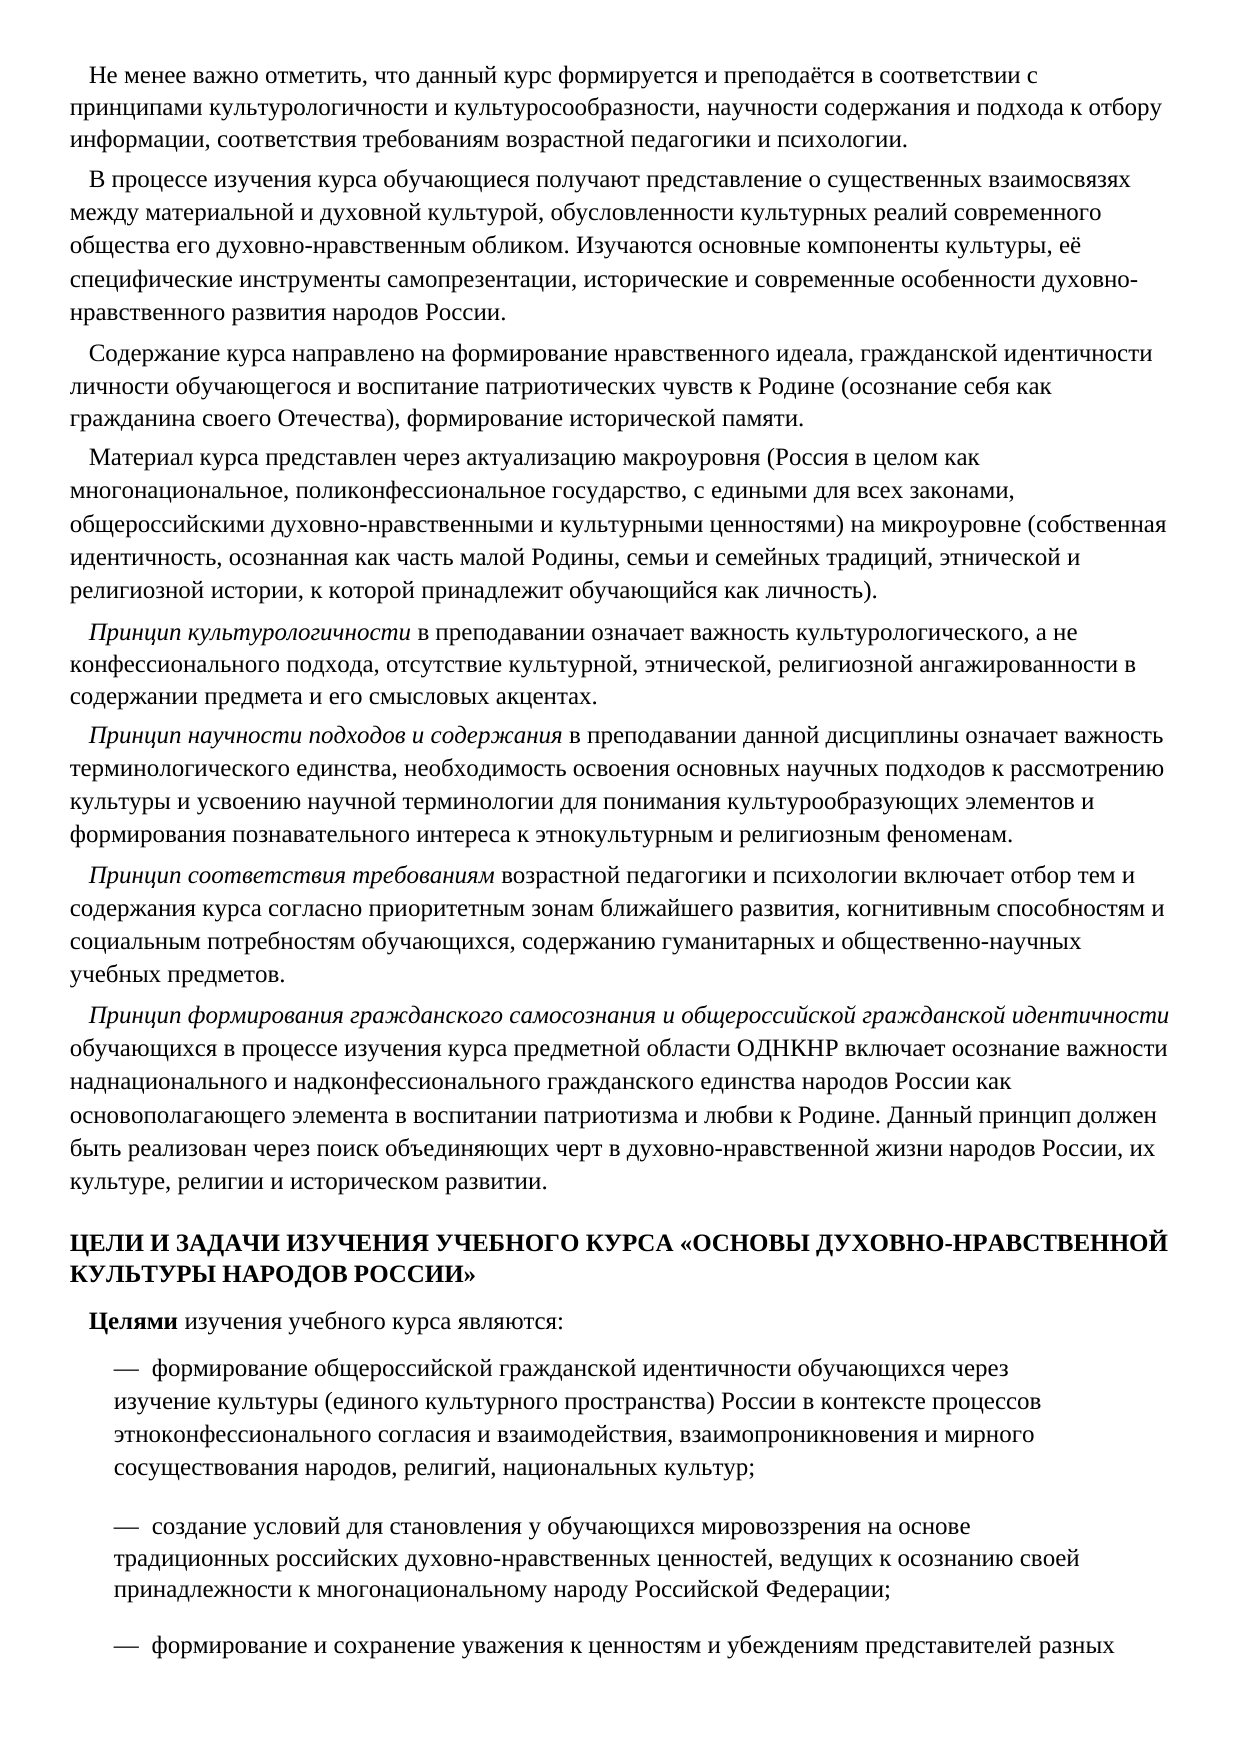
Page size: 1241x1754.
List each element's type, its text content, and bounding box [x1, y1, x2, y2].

text Принцип культурологичности в преподавании означает важность культурологического, а не конфессионального подхода, отсутствие культурной, этнической, религиозной ангажированности в содержании предмета и его смысловых акцентах. [69, 617, 1184, 710]
list формирование общероссийской гражданской идентичности обучающихся через изучение культуры (единого культурного пространства) России в контексте процессов этноконфессионального согласия и взаимодействия, взаимопроникновения и мирного сосуществования народов, религий, национальных культур; [113, 1353, 1112, 1481]
text Содержание курса направлено на формирование нравственного идеала, гражданской идентичности личности обучающегося и воспитание патриотических чувств к Родине (осознание себя как гражданина своего Отечества), формирование исторической памяти. [69, 338, 1163, 432]
text В процессе изучения курса обучающиеся получают представление о существенных взаимосвязях между материальной и духовной культурой, обусловленности культурных реалий современного общества его духовно-нравственным обликом. Изучаются основные компоненты культуры, её специфические инструменты самопрезентации, исторические и современные особенности духовно- нравственного развития народов России. [69, 164, 1141, 326]
text Целями изучения учебного курса являются: [88, 1306, 1184, 1335]
text Принцип соответствия требованиям возрастной педагогики и психологии включает отбор тем и содержания курса согласно приоритетным зонам ближайшего развития, когнитивным способностям и социальным потребностям обучающихся, содержанию гуманитарных и общественно-научных учебных предметов. [69, 860, 1168, 988]
text Принцип формирования гражданского самосознания и общероссийской гражданской идентичности обучающихся в процессе изучения курса предметной области ОДНКНР включает осознание важности наднационального и надконфессионального гражданского единства народов России как основополагающего элемента в воспитании патриотизма и любви к Родине. Данный принцип должен быть реализован через поиск объединяющих черт в духовно-нравственной жизни народов России, их культуре, религии и историческом развитии. [69, 1000, 1184, 1195]
subtitle ЦЕЛИ И ЗАДАЧИ ИЗУЧЕНИЯ УЧЕБНОГО КУРСА «ОСНОВЫ ДУХОВНО-НРАВСТВЕННОЙ КУЛЬТУРЫ НАРОДОВ РОССИИ» [69, 1228, 1171, 1288]
list создание условий для становления у обучающихся мировоззрения на основе традиционных российских духовно-нравственных ценностей, ведущих к осознанию своей принадлежности к многонациональному народу Российской Федерации; [113, 1511, 1132, 1603]
text Не менее важно отметить, что данный курс формируется и преподаётся в соответствии с принципами культурологичности и культуросообразности, научности содержания и подхода к отбору информации, соответствия требованиям возрастной педагогики и психологии. [69, 60, 1168, 153]
list формирование и сохранение уважения к ценностям и убеждениям представителей разных [113, 1630, 1184, 1659]
text Материал курса представлен через актуализацию макроуровня (Россия в целом как многонациональное, поликонфессиональное государство, с едиными для всех законами, общероссийскими духовно-нравственными и культурными ценностями) на микроуровне (собственная идентичность, осознанная как часть малой Родины, семьи и семейных традиций, этнической и религиозной истории, к которой принадлежит обучающийся как личность). [69, 442, 1184, 604]
text Принцип научности подходов и содержания в преподавании данной дисциплины означает важность терминологического единства, необходимость освоения основных научных подходов к рассмотрению культуры и усвоению научной терминологии для понимания культурообразующих элементов и формирования познавательного интереса к этнокультурным и религиозным феноменам. [69, 720, 1184, 848]
